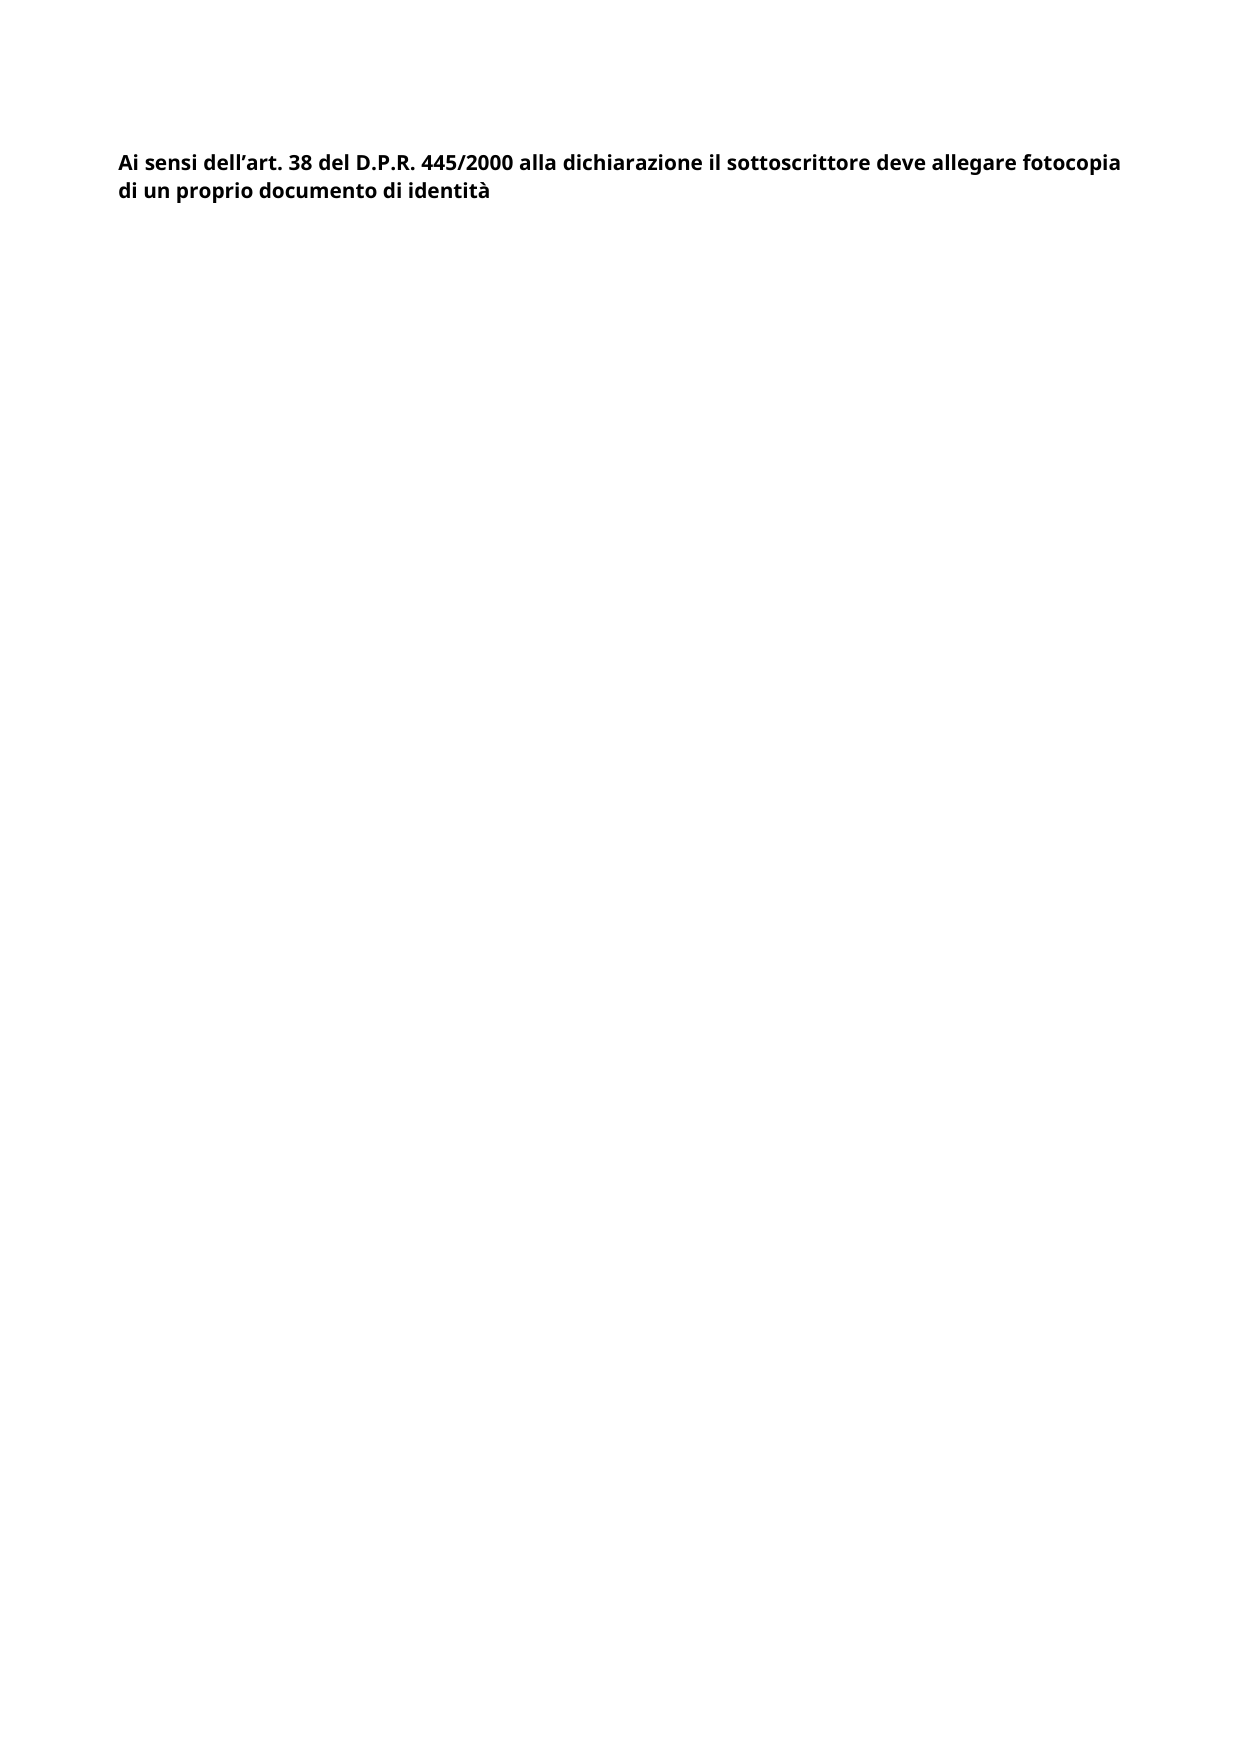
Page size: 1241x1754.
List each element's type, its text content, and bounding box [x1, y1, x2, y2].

text Ai sensi dell’art. 38 del D.P.R. 445/2000 alla dichiarazione il sottoscrittore deve allegare fotocopia di un proprio documento di identità [118, 148, 1122, 204]
